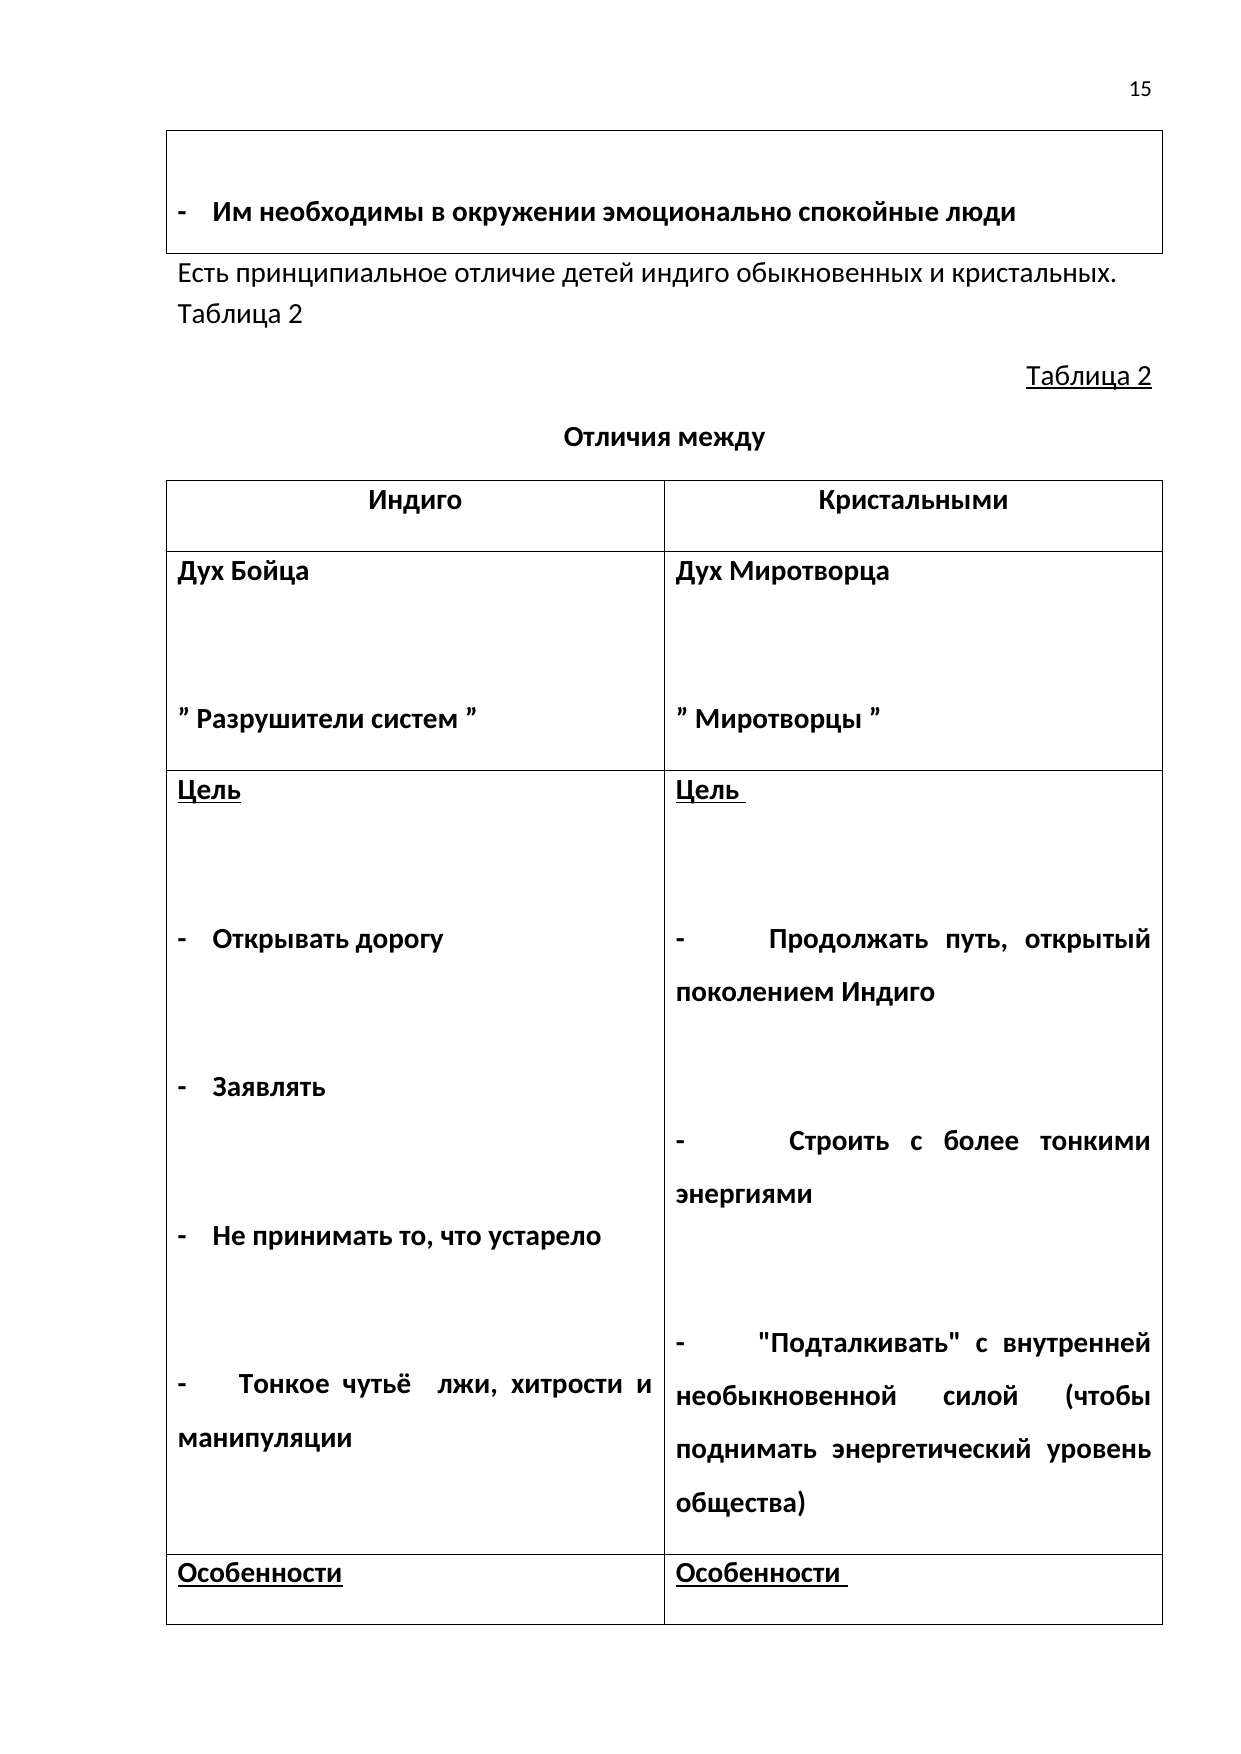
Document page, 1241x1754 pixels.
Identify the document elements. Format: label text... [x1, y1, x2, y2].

text Есть принципиальное отличие детей индиго обыкновенных и кристальных. Таблица 2 [177, 254, 1152, 331]
table_cell Дух Миротворца ” Миротворцы ” [665, 552, 1162, 770]
table_header Индиго [167, 481, 664, 551]
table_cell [665, 1555, 1162, 1624]
text Отличия между [177, 418, 1152, 454]
table_cell Цель - Продолжать путь, открытый поколением Индиго - Строить с более тонкими энергиями - "Подталкивать" с внутренней необыкновенной силой (чтобы поднимать энергетический уровень общества) [665, 771, 1162, 1553]
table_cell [167, 131, 1162, 253]
table_cell Цель - Открывать дорогу - Заявлять - Не принимать то, что устарело - Тонкое чутьё лжи, хитрости и манипуляции [167, 771, 664, 1553]
table_cell Дух Бойца ” Разрушители систем ” [167, 552, 664, 770]
table_header Кристальными [665, 481, 1162, 551]
text Таблица 2 [177, 357, 1152, 392]
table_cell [167, 1555, 664, 1624]
